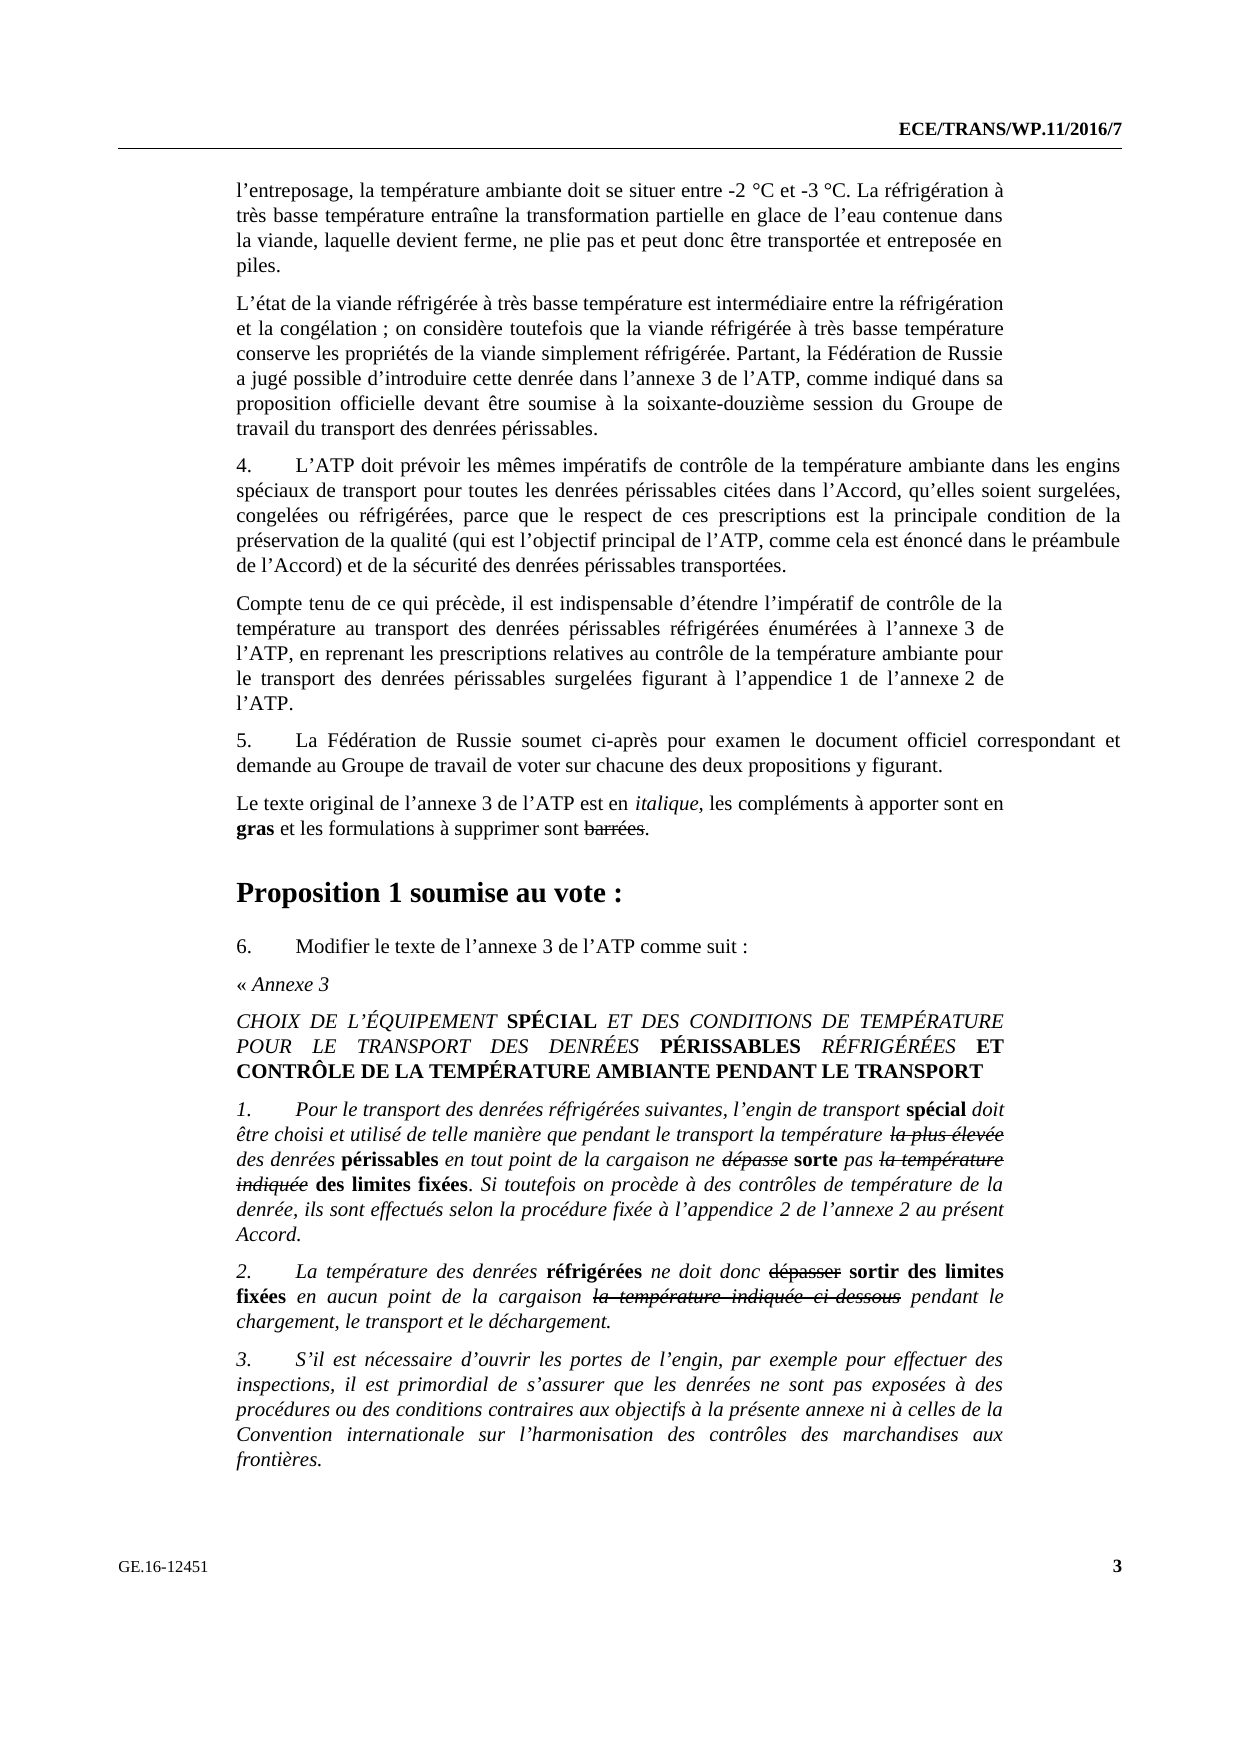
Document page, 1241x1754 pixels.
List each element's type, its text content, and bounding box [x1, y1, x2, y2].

text « Annexe 3 [236, 971, 1004, 996]
text L’ATP doit prévoir les mêmes impératifs de contrôle de la température ambiante dans les engins spéciaux de transport pour toutes les denrées périssables citées dans l’Accord, qu’elles soient surgelées, congelées ou réfrigérées, parce que le respect de ces prescriptions est la principale condition de la préservation de la qualité (qui est l’objectif principal de l’ATP, comme cela est énoncé dans le préambule de l’Accord) et de la sécurité des denrées périssables transportées. [236, 452, 1122, 577]
text 1. Pour le transport des denrées réfrigérées suivantes, l’engin de transport spécial doit être choisi et utilisé de telle manière que pendant le transport la température la plus élevée des denrées périssables en tout point de la cargaison ne dépasse sorte pas la température indiquée des limites fixées. Si toutefois on procède à des contrôles de température de la denrée, ils sont effectués selon la procédure fixée à l’appendice 2 de l’annexe 2 au présent Accord. [236, 1096, 1004, 1246]
text Modifier le texte de l’annexe 3 de l’ATP comme suit : [236, 933, 1122, 958]
text 2. La température des denrées réfrigérées ne doit donc dépasser sortir des limites fixées en aucun point de la cargaison la température indiquée ci-dessous pendant le chargement, le transport et le déchargement. [236, 1258, 1004, 1333]
text 3. S’il est nécessaire d’ouvrir les portes de l’engin, par exemple pour effectuer des inspections, il est primordial de s’assurer que les denrées ne sont pas exposées à des procédures ou des conditions contraires aux objectifs à la présente annexe ni à celles de la Convention internationale sur l’harmonisation des contrôles des marchandises aux frontières. [236, 1346, 1004, 1471]
text Proposition 1 soumise au vote : [118, 877, 1004, 908]
text La Fédération de Russie soumet ci-après pour examen le document officiel correspondant et demande au Groupe de travail de voter sur chacune des deux propositions y figurant. [236, 727, 1122, 777]
text Le texte original de l’annexe 3 de l’ATP est en italique, les compléments à apporter sont en gras et les formulations à supprimer sont barrées. [236, 790, 1004, 840]
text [236, 177, 1004, 277]
text Compte tenu de ce qui précède, il est indispensable d’étendre l’impératif de contrôle de la température au transport des denrées périssables réfrigérées énumérées à l’annexe 3 de l’ATP, en reprenant les prescriptions relatives au contrôle de la température ambiante pour le transport des denrées périssables surgelées figurant à l’appendice 1 de l’annexe 2 de l’ATP. [236, 590, 1004, 715]
text CHOIX DE L’ÉQUIPEMENT SPÉCIAL ET DES CONDITIONS DE TEMPÉRATURE POUR LE TRANSPORT DES DENRÉES PÉRISSABLES RÉFRIGÉRÉES ET CONTRÔLE DE LA TEMPÉRATURE AMBIANTE PENDANT LE TRANSPORT [236, 1008, 1004, 1083]
text L’état de la viande réfrigérée à très basse température est intermédiaire entre la réfrigération et la congélation ; on considère toutefois que la viande réfrigérée à très basse température conserve les propriétés de la viande simplement réfrigérée. Partant, la Fédération de Russie a jugé possible d’introduire cette denrée dans l’annexe 3 de l’ATP, comme indiqué dans sa proposition officielle devant être soumise à la soixante-douzième session du Groupe de travail du transport des denrées périssables. [236, 290, 1004, 440]
